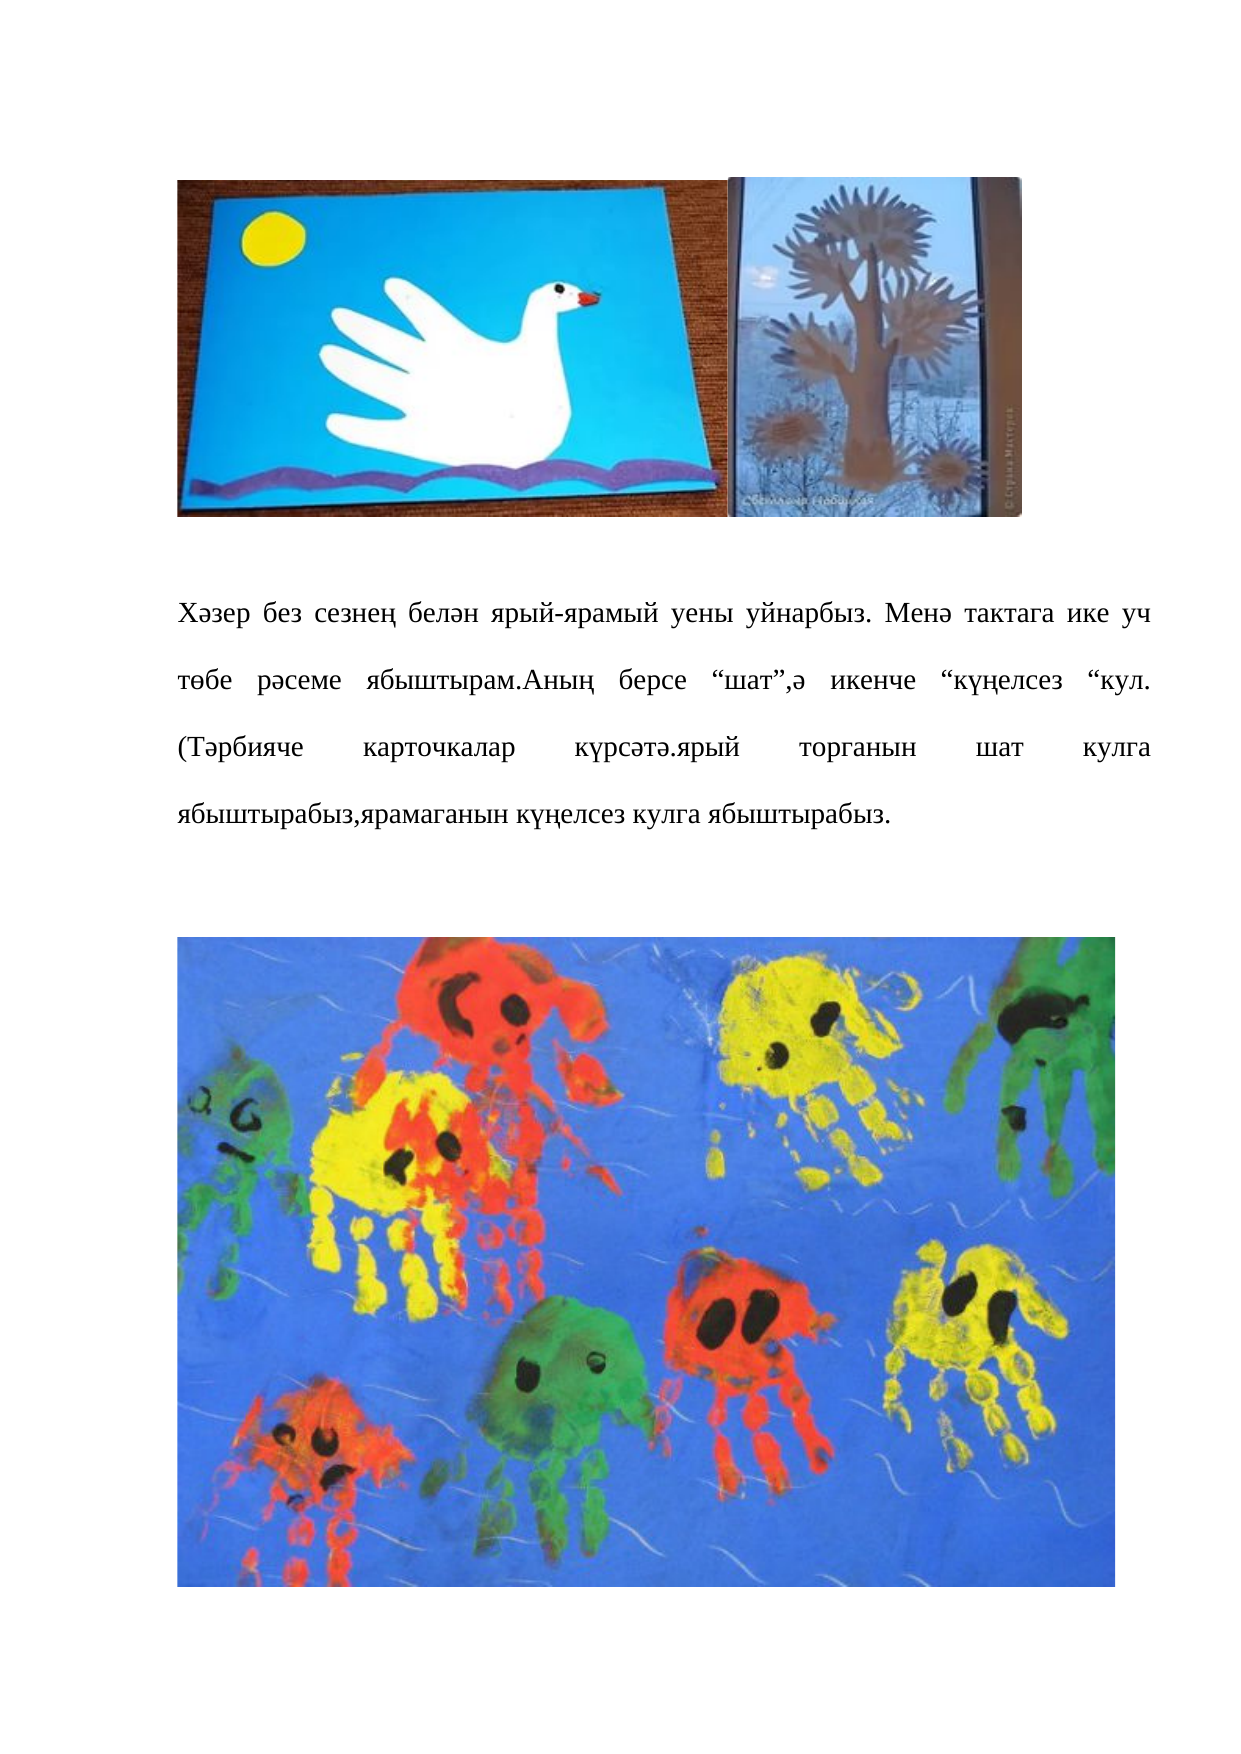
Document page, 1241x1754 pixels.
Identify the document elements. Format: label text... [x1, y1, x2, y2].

picture [177, 177, 1022, 517]
picture [177, 937, 1116, 1587]
text Хәзер без сезнең белән ярый-ярамый уены уйнарбыз. Менә тактага ике уч төбе рәсеме ябыштырам.Аның берсе “шат”,ә икенче “күңелсез “кул.(Тәрбияче карточкалар күрсәтә.ярый торганын шат кулга ябыштырабыз,ярамаганын күңелсез кулга ябыштырабыз. [177, 595, 1152, 830]
